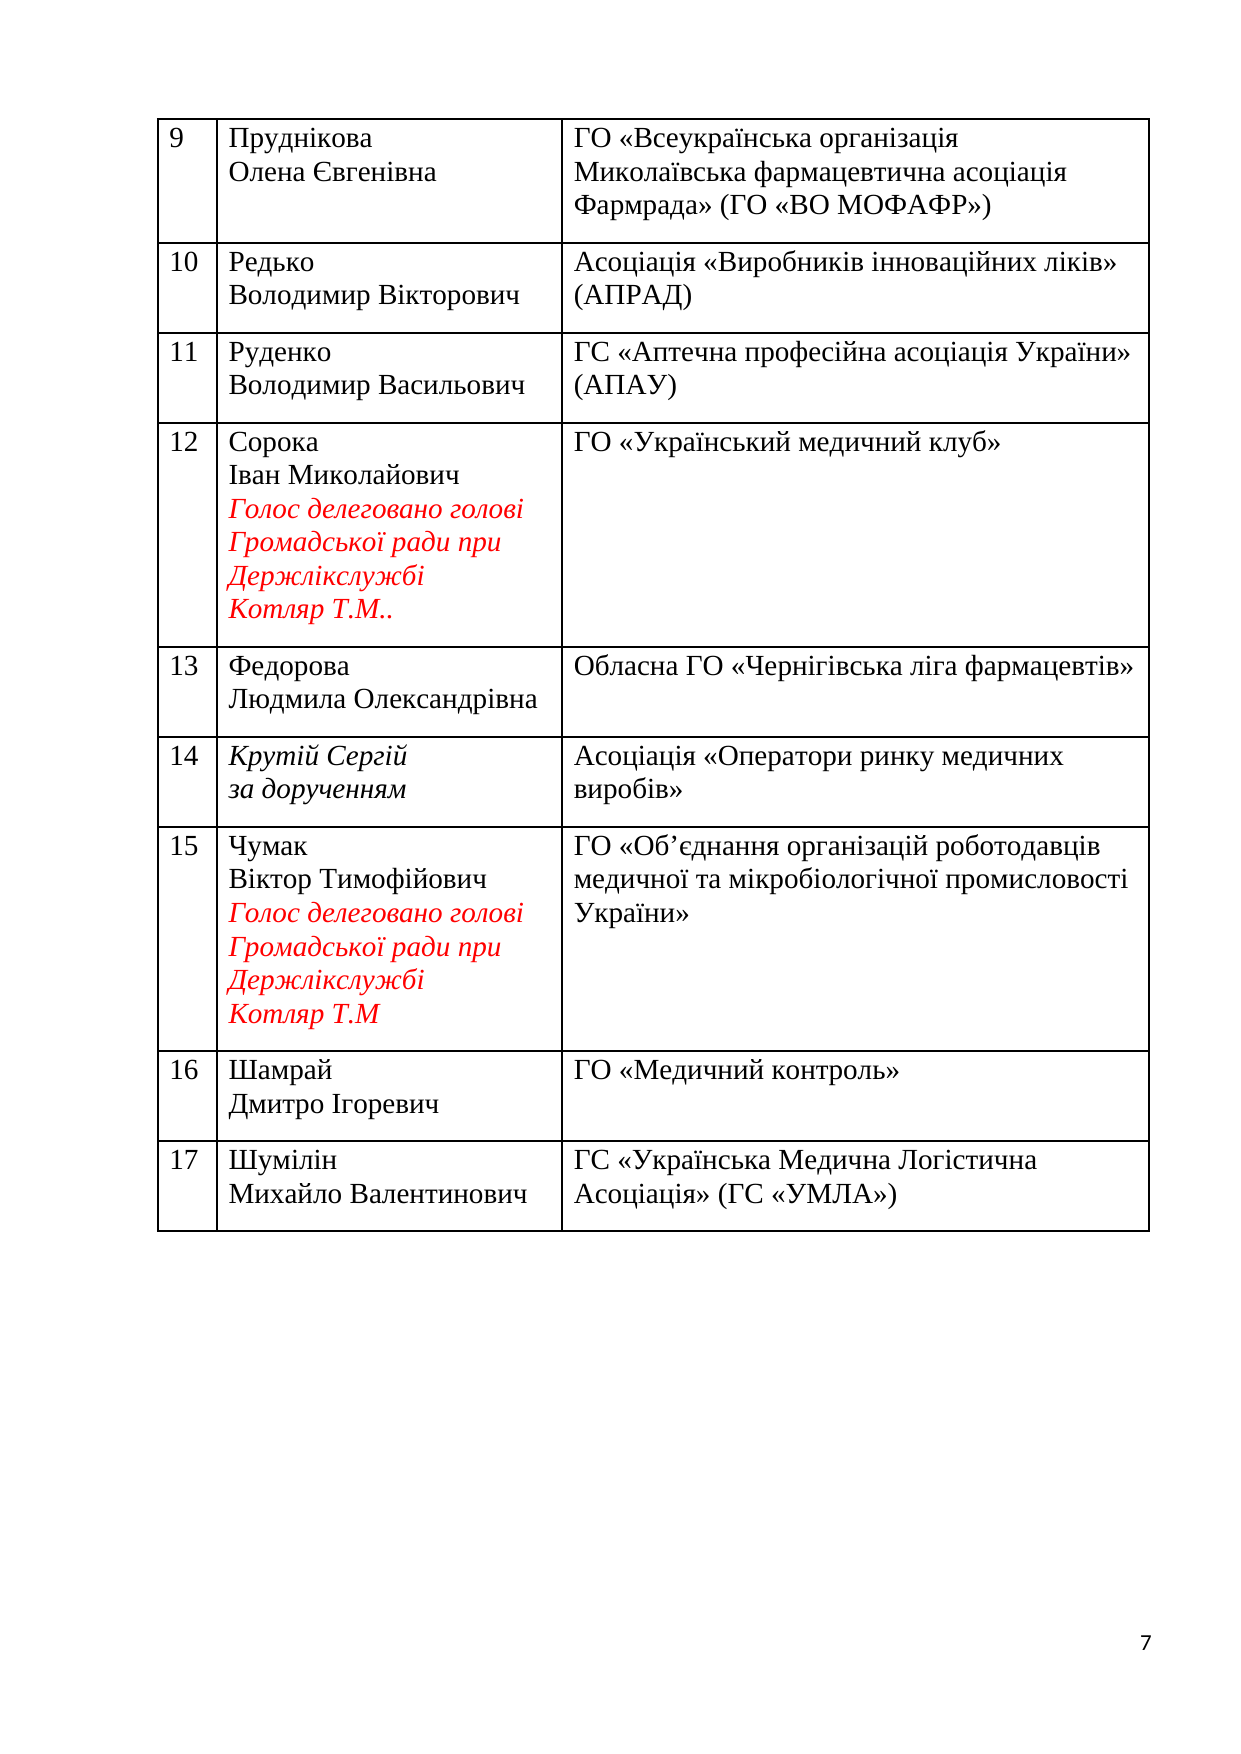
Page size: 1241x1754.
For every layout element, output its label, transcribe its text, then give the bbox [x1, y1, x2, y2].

table_cell ГО «Медичний контроль» [563, 1052, 1148, 1140]
table_cell ГО «Український медичний клуб» [563, 424, 1148, 646]
table_cell Асоціація «Оператори ринку медичних виробів» [563, 738, 1148, 826]
table_cell Руденко Володимир Васильович [218, 334, 561, 422]
table_cell Чумак Віктор Тимофійович Голос делеговано голові Громадської ради при Держлікслужбі Котляр Т.М [218, 828, 561, 1050]
table_cell Редько Володимир Вікторович [218, 244, 561, 332]
table_cell 12 [159, 424, 216, 646]
table_cell 10 [159, 244, 216, 332]
table_cell ГО «Об’єднання організацій роботодавців медичної та мікробіологічної промисловості України» [563, 828, 1148, 1050]
table_cell 15 [159, 828, 216, 1050]
table_cell Обласна ГО «Чернігівська ліга фармацевтів» [563, 648, 1148, 736]
table_cell Асоціація «Виробників інноваційних ліків» (АПРАД) [563, 244, 1148, 332]
table_cell ГС «Українська Медична Логістична Асоціація» (ГС «УМЛА») [563, 1142, 1148, 1230]
table_cell Федорова Людмила Олександрівна [218, 648, 561, 736]
table_cell 16 [159, 1052, 216, 1140]
table_cell 9 [159, 120, 216, 242]
table_cell 11 [159, 334, 216, 422]
table_cell 13 [159, 648, 216, 736]
table_cell 17 [159, 1142, 216, 1230]
table_cell 14 [159, 738, 216, 826]
table_cell Шамрай Дмитро Ігоревич [218, 1052, 561, 1140]
table_cell ГО «Всеукраїнська організація Миколаївська фармацевтична асоціація Фармрада» (ГО «ВО МОФАФР») [563, 120, 1148, 242]
table_cell ГС «Аптечна професійна асоціація України» (АПАУ) [563, 334, 1148, 422]
table_cell Шумілін Михайло Валентинович [218, 1142, 561, 1230]
table_cell Сорока Іван Миколайович Голос делеговано голові Громадської ради при Держлікслужбі Котляр Т.М.. [218, 424, 561, 646]
table_cell Пруднікова Олена Євгенівна [218, 120, 561, 242]
table_cell Крутій Сергій за дорученням [218, 738, 561, 826]
